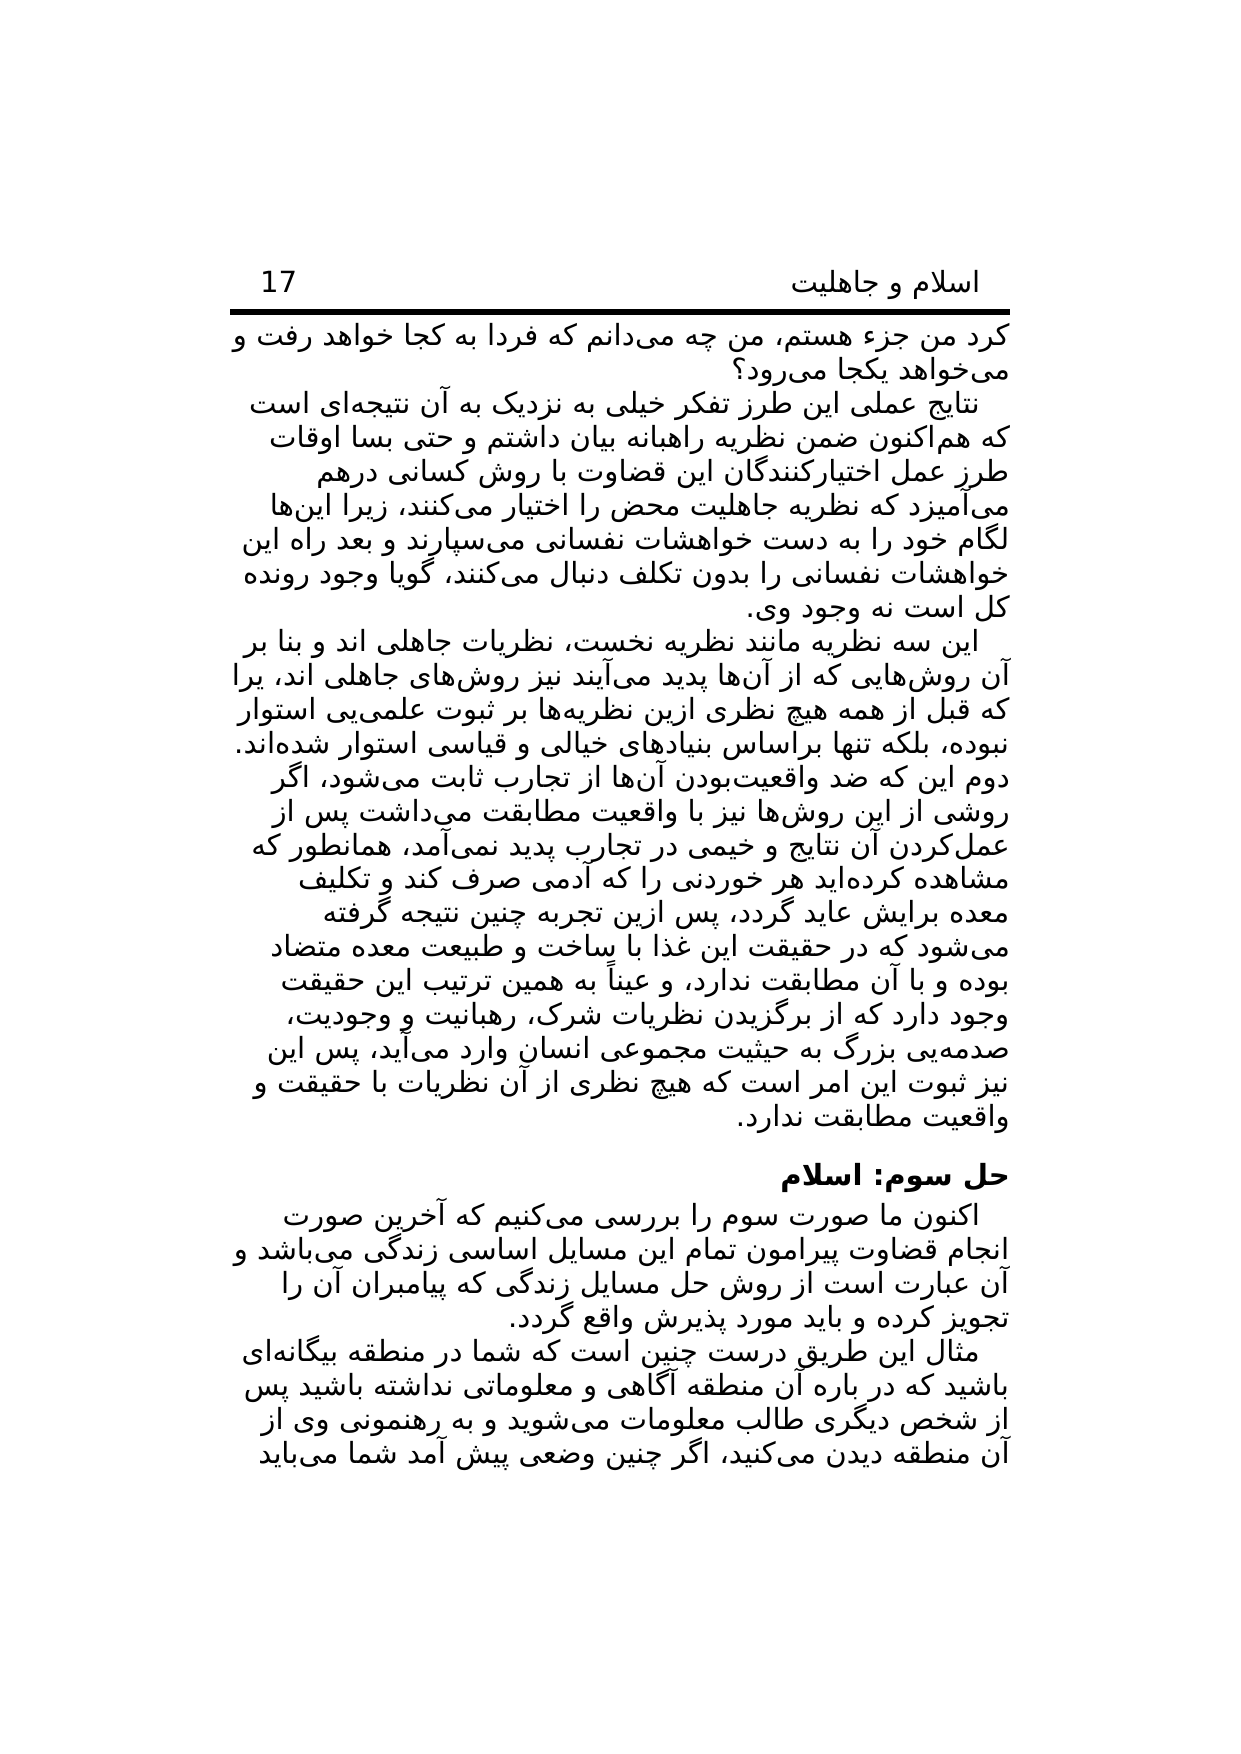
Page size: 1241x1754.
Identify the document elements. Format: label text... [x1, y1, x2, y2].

text اکنون ما صورت سوم را بررسی می‌کنیم که آخرین صورت انجام قضاوت پیرامون تمام این مسایل اساسی زندگی می‌باشد و آن عبارت است از روش حل مسایل زندگی که پیامبران آن را تجویز کرده و باید مورد پذیرش واقع گردد. [230, 1199, 1010, 1334]
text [230, 1334, 1010, 1470]
text این سه نظریه مانند نظریه نخست، نظریات جاهلی اند و بنا بر آن روش‌هایی که از آن‌ها پدید می‌آیند نیز روش‌های جاهلی اند، یرا که قبل از همه هیچ نظری ازین نظریه‌ها بر ثبوت علمی‌یی استوار نبوده، بلکه تنها براساس بنیادهای خیالی و قیاسی استوار شده‌اند. دوم این که ضد واقعیت‌بودن آن‌ها از تجارب ثابت می‌شود، اگر روشی از این روش‌ها نیز با واقعیت مطابقت می‌داشت پس از عمل‌کردن آن نتایج و خیمی در تجارب پدید نمی‌آمد، همانطور که مشاهده کرده‌اید هر خوردنی را که آدمی صرف کند و تکلیف معده برایش عاید گردد، پس ازین تجربه چنین نتیجه گرفته می‌شود که در حقیقت این غذا با ساخت و طبیعت معده متضاد بوده و با آن مطابقت ندارد، و عیناً به همین ترتیب این حقیقت وجود دارد که از برگزیدن نظریات شرک، رهبانیت و وجودیت، صدمه‌یی بزرگ به حیثیت مجموعی انسان وارد می‌آید، پس این نیز ثبوت این امر است که هیچ نظری از آن نظریات با حقیقت و واقعیت مطابقت ندارد. [230, 624, 1010, 1133]
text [230, 318, 1010, 386]
text نتایج عملی این طرز تفکر خیلی به نزدیک به آن نتیجه‌ای است که هم‌اکنون ضمن نظریه راهبانه بیان داشتم و حتی بسا اوقات طرز عمل اختیارکنندگان این قضاوت با روش کسانی درهم می‌آمیزد که نظریه جاهلیت محض را اختیار می‌کنند، زیرا این‌ها لگام خود را به دست خواهشات نفسانی می‌سپارند و بعد راه این خواهشات نفسانی را بدون تکلف دنبال می‌کنند، گویا وجود رونده کل است نه وجود وی. [230, 386, 1010, 624]
text حل سوم: اسلام [230, 1158, 1010, 1192]
